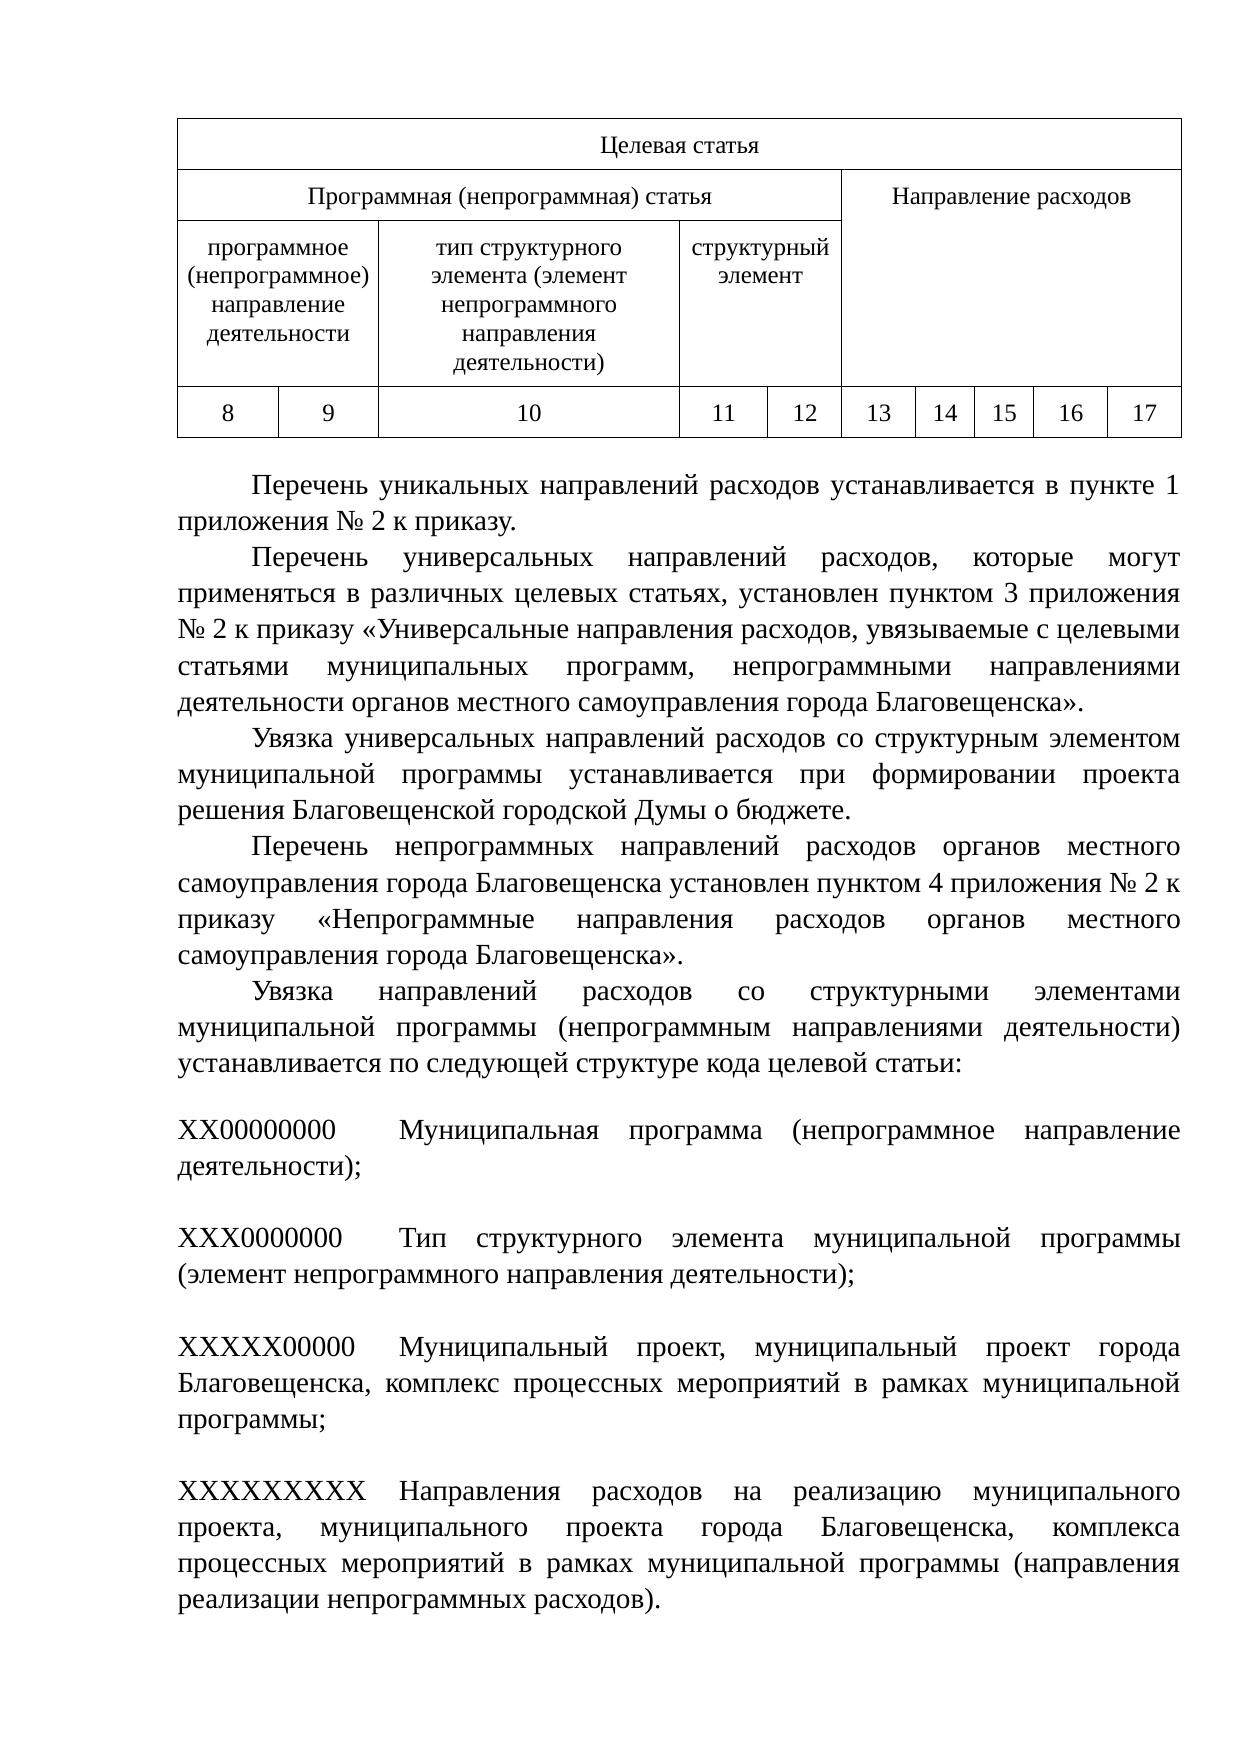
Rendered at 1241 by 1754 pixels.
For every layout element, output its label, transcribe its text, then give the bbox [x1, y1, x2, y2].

text Перечень уникальных направлений расходов устанавливается в пункте 1 приложения № 2 к приказу. [177, 467, 1181, 537]
text Увязка направлений расходов со структурными элементами муниципальной программы (непрограммным направлениями деятельности) устанавливается по следующей структуре кода целевой статьи: [177, 973, 1181, 1079]
table_cell 15 [975, 387, 1033, 437]
table_header Целевая статья [178, 119, 1181, 169]
text Перечень непрограммных направлений расходов органов местного самоуправления города Благовещенска установлен пунктом 4 приложения № 2 к приказу «Непрограммные направления расходов органов местного самоуправления города Благовещенска». [177, 828, 1181, 971]
table_cell структурный элемент [680, 221, 841, 386]
table_cell 9 [279, 387, 378, 437]
table_cell 8 [178, 387, 278, 437]
table_cell 16 [1034, 387, 1107, 437]
table_cell 10 [379, 387, 679, 437]
table_cell 12 [768, 387, 841, 437]
text Увязка универсальных направлений расходов со структурным элементом муниципальной программы устанавливается при формировании проекта решения Благовещенской городской Думы о бюджете. [177, 720, 1181, 826]
text Перечень универсальных направлений расходов, которые могут применяться в различных целевых статьях, установлен пунктом 3 приложения № 2 к приказу «Универсальные направления расходов, увязываемые с целевыми статьями муниципальных программ, непрограммными направлениями деятельности органов местного самоуправления города Благовещенска». [177, 539, 1181, 717]
table_cell 17 [1108, 387, 1181, 437]
table_cell 14 [916, 387, 974, 437]
text XXXXXXXXX Направления расходов на реализацию муниципального проекта, муниципального проекта города Благовещенска, комплекса процессных мероприятий в рамках муниципальной программы (направления реализации непрограммных расходов). [177, 1473, 1181, 1615]
table_cell программное (непрограммное) направление деятельности [178, 221, 378, 386]
text XXXXX00000 Муниципальный проект, муниципальный проект города Благовещенска, комплекс процессных мероприятий в рамках муниципальной программы; [177, 1329, 1181, 1434]
table_cell Направление расходов [842, 170, 1181, 386]
table_cell тип структурного элемента (элемент непрограммного направления деятельности) [379, 221, 679, 386]
table_cell 13 [842, 387, 915, 437]
text XX00000000 Муниципальная программа (непрограммное направление деятельности); [177, 1112, 1181, 1181]
table_cell 11 [680, 387, 767, 437]
text XXX0000000 Тип структурного элемента муниципальной программы (элемент непрограммного направления деятельности); [177, 1220, 1181, 1290]
table_cell Программная (непрограммная) статья [178, 170, 841, 220]
